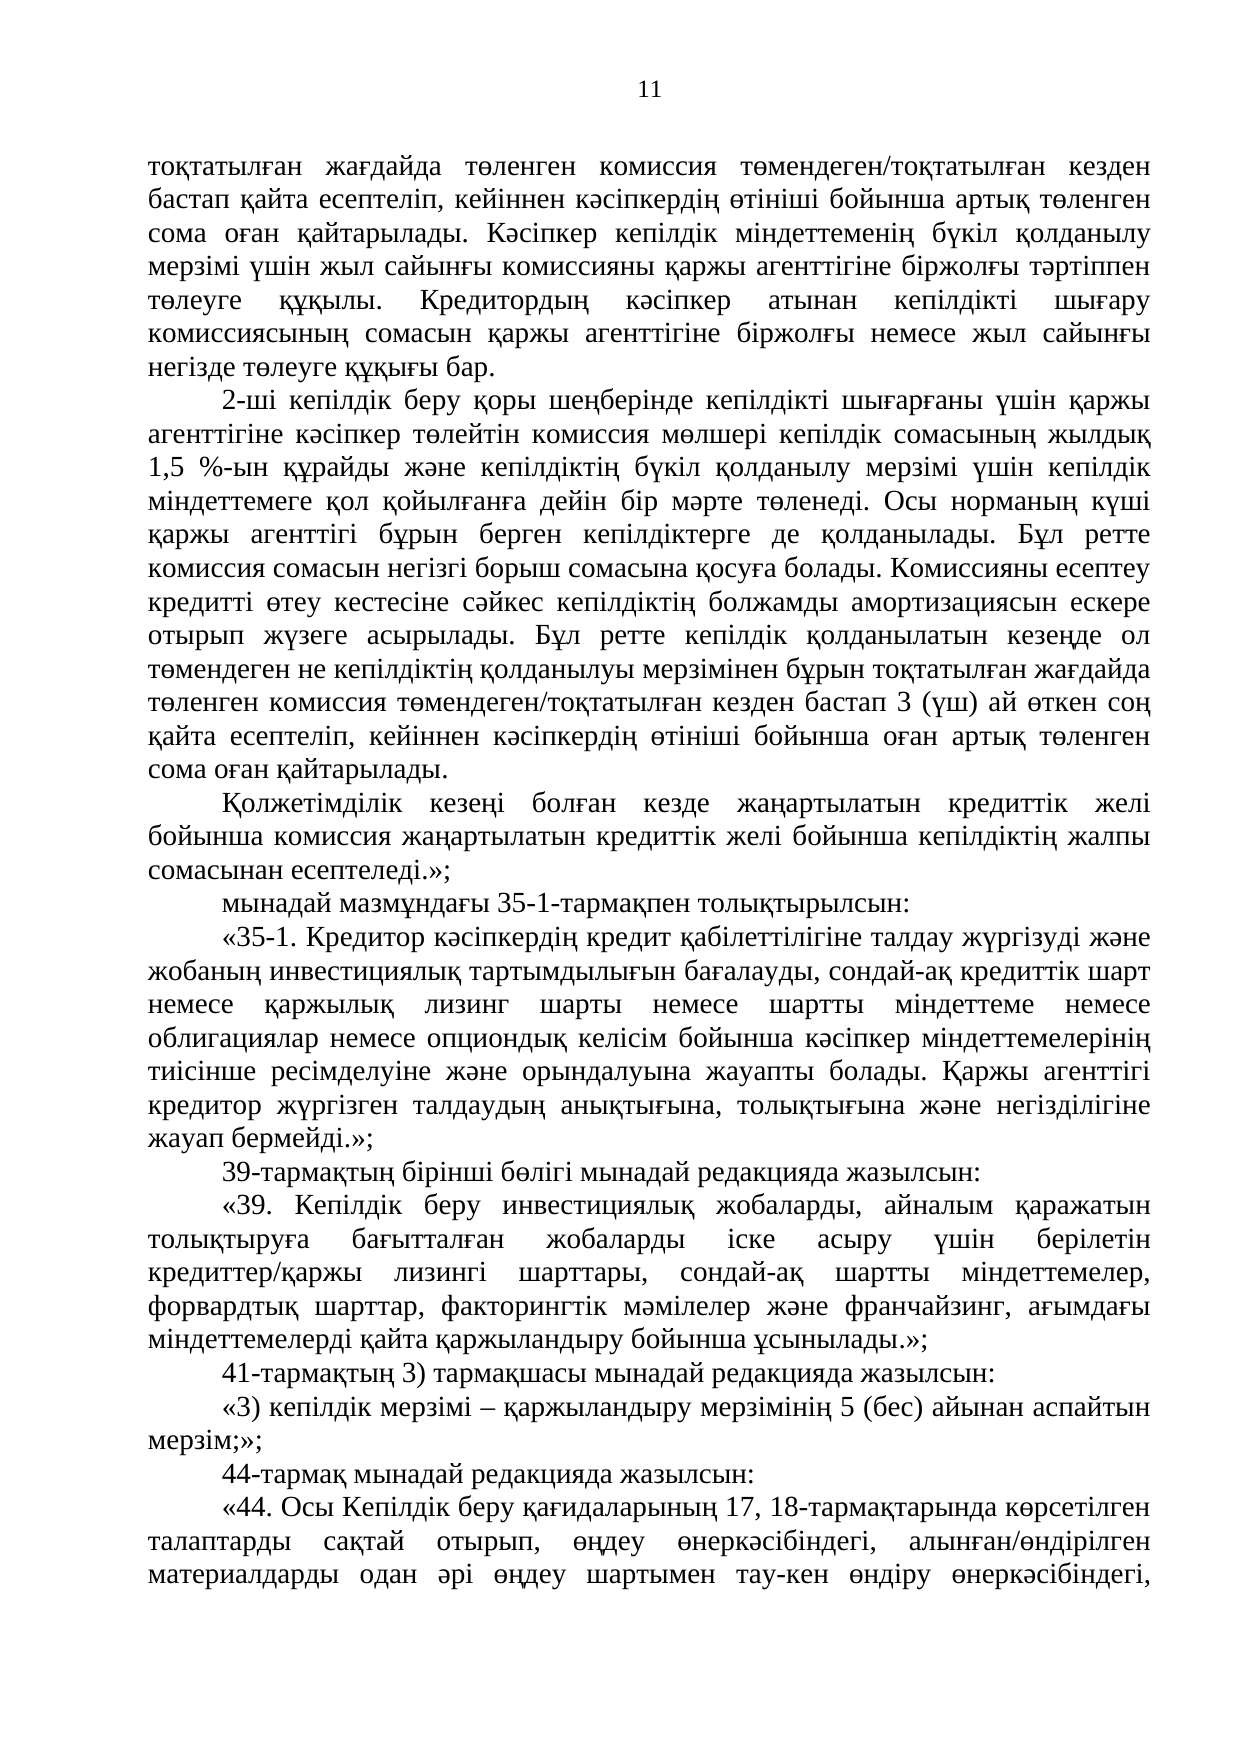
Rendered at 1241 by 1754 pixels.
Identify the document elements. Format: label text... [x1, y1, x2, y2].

text «39. Кепілдік беру инвестициялық жобаларды, айналым қаражатын толықтыруға бағытталған жобаларды іске асыру үшін берілетін кредиттер/қаржы лизингі шарттары, сондай-ақ шартты міндеттемелер, форвардтық шарттар, факторингтік мәмілелер және франчайзинг, ағымдағы міндеттемелерді қайта қаржыландыру бойынша ұсынылады.»; [148, 1187, 1152, 1355]
text «35-1. Кредитор кәсіпкердің кредит қабілеттілігіне талдау жүргізуді және жобаның инвестициялық тартымдылығын бағалауды, сондай-ақ кредиттік шарт немесе қаржылық лизинг шарты немесе шартты міндеттеме немесе облигациялар немесе опциондық келісім бойынша кәсіпкер міндеттемелерінің тиісінше ресімделуіне және орындалуына жауапты болады. Қаржы агенттігі кредитор жүргізген талдаудың анықтығына, толықтығына және негізділігіне жауап бермейді.»; [148, 919, 1152, 1154]
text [148, 148, 1152, 382]
text 44-тармақ мынадай редакцияда жазылсын: [148, 1456, 1152, 1489]
text «3) кепілдік мерзімі – қаржыландыру мерзімінің 5 (бес) айынан аспайтын мерзім;»; [148, 1389, 1152, 1456]
text 39-тармақтың бірінші бөлігі мынадай редакцияда жазылсын: [148, 1154, 1152, 1187]
text Қолжетімділік кезеңі болған кезде жаңартылатын кредиттік желі бойынша комиссия жаңартылатын кредиттік желі бойынша кепілдіктің жалпы сомасынан есептеледі.»; [148, 785, 1152, 886]
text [148, 1489, 1152, 1590]
text мынадай мазмұндағы 35-1-тармақпен толықтырылсын: [148, 886, 1152, 919]
text 41-тармақтың 3) тармақшасы мынадай редакцияда жазылсын: [148, 1355, 1152, 1389]
text 2-ші кепілдік беру қоры шеңберінде кепілдікті шығарғаны үшін қаржы агенттігіне кәсіпкер төлейтін комиссия мөлшері кепілдік сомасының жылдық 1,5 %-ын құрайды және кепілдіктің бүкіл қолданылу мерзімі үшін кепілдік міндеттемеге қол қойылғанға дейін бір мәрте төленеді. Осы норманың күші қаржы агенттігі бұрын берген кепілдіктерге де қолданылады. Бұл ретте комиссия сомасын негізгі борыш сомасына қосуға болады. Комиссияны есептеу кредитті өтеу кестесіне сәйкес кепілдіктің болжамды амортизациясын ескере отырып жүзеге асырылады. Бұл ретте кепілдік қолданылатын кезеңде ол төмендеген не кепілдіктің қолданылуы мерзімінен бұрын тоқтатылған жағдайда төленген комиссия төмендеген/тоқтатылған кезден бастап 3 (үш) ай өткен соң қайта есептеліп, кейіннен кәсіпкердің өтініші бойынша оған артық төленген сома оған қайтарылады. [148, 382, 1152, 785]
